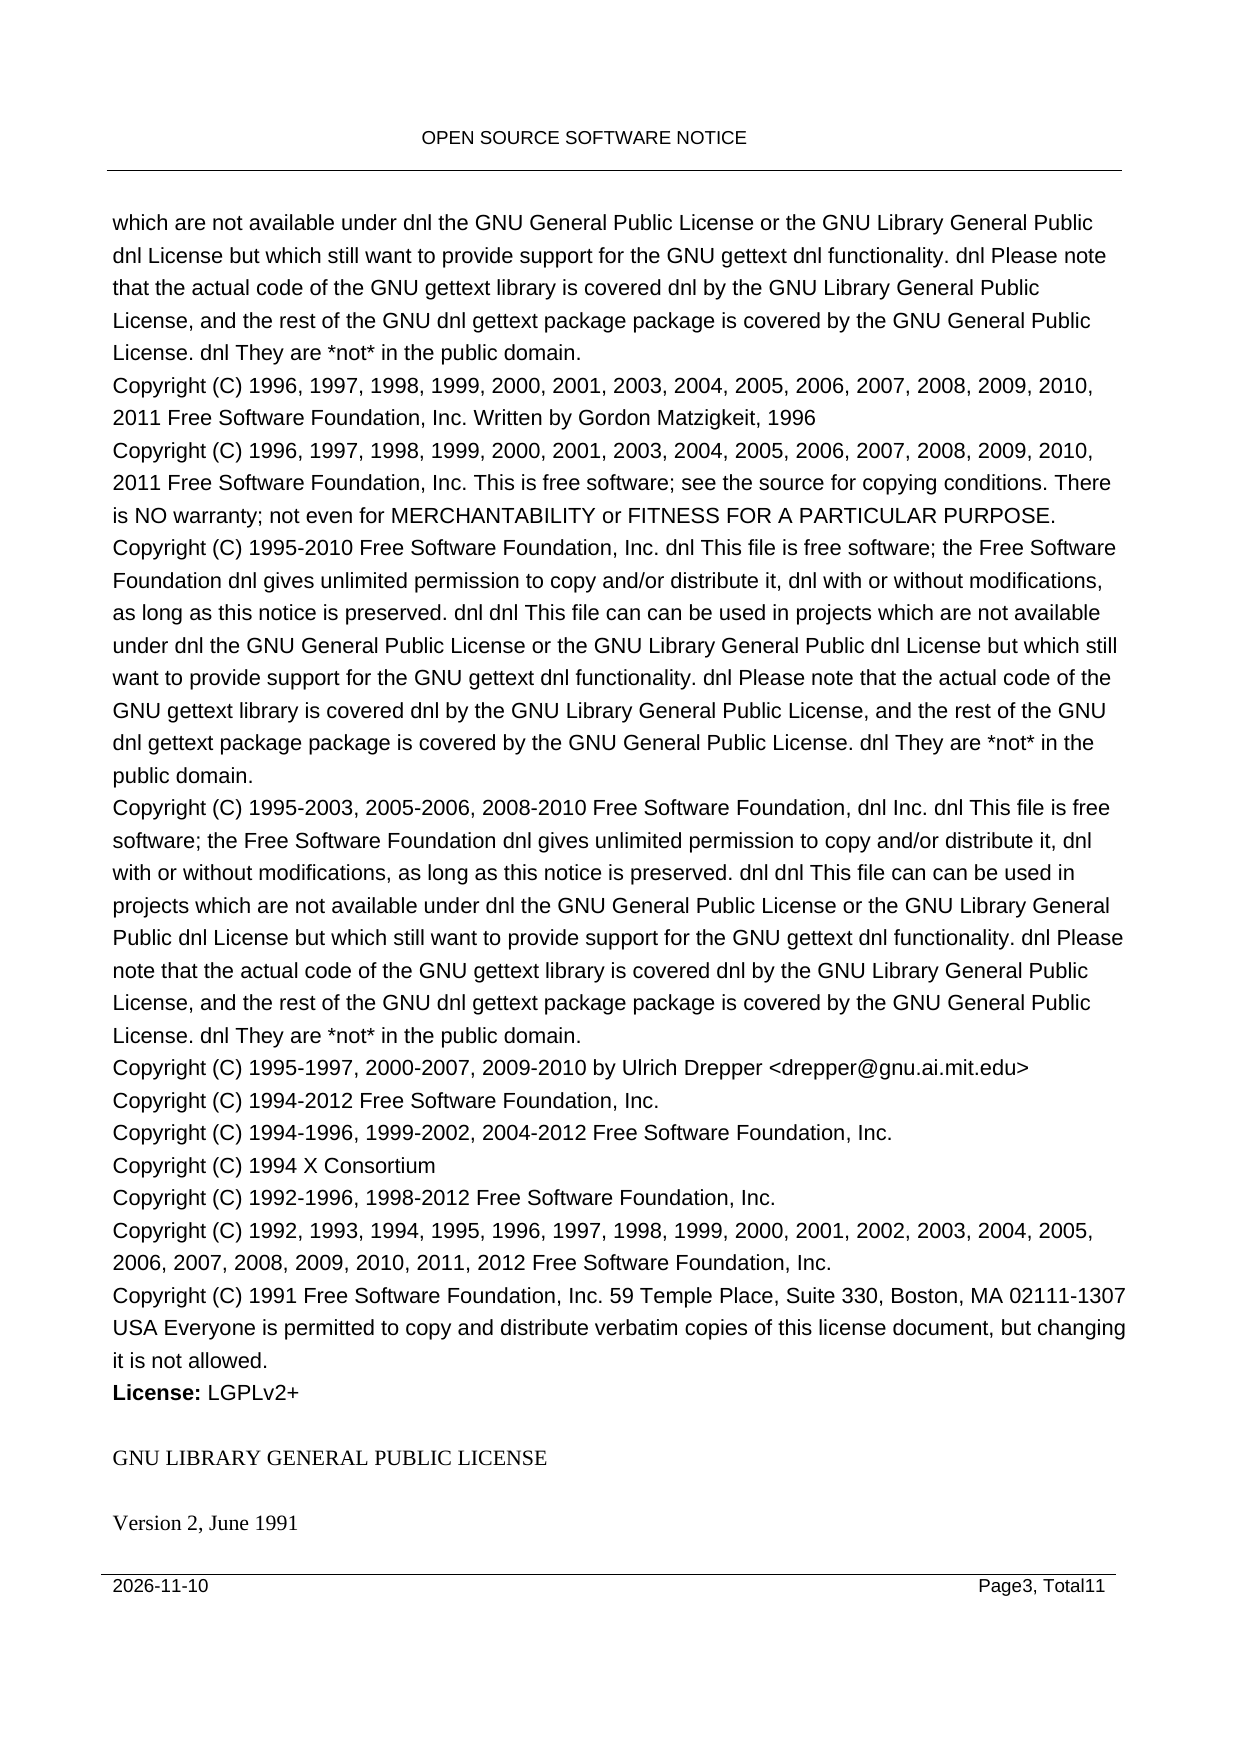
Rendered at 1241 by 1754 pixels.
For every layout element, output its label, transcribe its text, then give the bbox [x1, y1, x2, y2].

text Copyright (C) 1996, 1997, 1998, 1999, 2000, 2001, 2003, 2004, 2005, 2006, 2007, 2008, 2009, 2010, 2011 Free Software Foundation, Inc. This is free software; see the source for copying conditions. There is NO warranty; not even for MERCHANTABILITY or FITNESS FOR A PARTICULAR PURPOSE. [112, 434, 1128, 531]
text Copyright (C) 1995-1997, 2000-2007, 2009-2010 by Ulrich Drepper <drepper@gnu.ai.mit.edu> [112, 1051, 1128, 1084]
text Copyright (C) 1995-2003, 2005-2006, 2008-2010 Free Software Foundation, dnl Inc. dnl This file is free software; the Free Software Foundation dnl gives unlimited permission to copy and/or distribute it, dnl with or without modifications, as long as this notice is preserved. dnl dnl This file can can be used in projects which are not available under dnl the GNU General Public License or the GNU Library General Public dnl License but which still want to provide support for the GNU gettext dnl functionality. dnl Please note that the actual code of the GNU gettext library is covered dnl by the GNU Library General Public License, and the rest of the GNU dnl gettext package package is covered by the GNU General Public License. dnl They are *not* in the public domain. [112, 791, 1128, 1051]
text Copyright (C) 1992, 1993, 1994, 1995, 1996, 1997, 1998, 1999, 2000, 2001, 2002, 2003, 2004, 2005, 2006, 2007, 2008, 2009, 2010, 2011, 2012 Free Software Foundation, Inc. [112, 1214, 1128, 1279]
text Copyright (C) 1991 Free Software Foundation, Inc. 59 Temple Place, Suite 330, Boston, MA 02111-1307 USA Everyone is permitted to copy and distribute verbatim copies of this license document, but changing it is not allowed. [112, 1279, 1128, 1376]
text Copyright (C) 1996, 1997, 1998, 1999, 2000, 2001, 2003, 2004, 2005, 2006, 2007, 2008, 2009, 2010, 2011 Free Software Foundation, Inc. Written by Gordon Matzigkeit, 1996 [112, 369, 1128, 434]
text Copyright (C) 1995-2010 Free Software Foundation, Inc. dnl This file is free software; the Free Software Foundation dnl gives unlimited permission to copy and/or distribute it, dnl with or without modifications, as long as this notice is preserved. dnl dnl This file can can be used in projects which are not available under dnl the GNU General Public License or the GNU Library General Public dnl License but which still want to provide support for the GNU gettext dnl functionality. dnl Please note that the actual code of the GNU gettext library is covered dnl by the GNU Library General Public License, and the rest of the GNU dnl gettext package package is covered by the GNU General Public License. dnl They are *not* in the public domain. [112, 531, 1128, 791]
text Copyright (C) 1994-1996, 1999-2002, 2004-2012 Free Software Foundation, Inc. [112, 1116, 1128, 1149]
text Copyright (C) 1994-2012 Free Software Foundation, Inc. [112, 1084, 1128, 1116]
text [112, 206, 1128, 369]
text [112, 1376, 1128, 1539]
text Copyright (C) 1992-1996, 1998-2012 Free Software Foundation, Inc. [112, 1181, 1128, 1214]
text Copyright (C) 1994 X Consortium [112, 1149, 1128, 1181]
